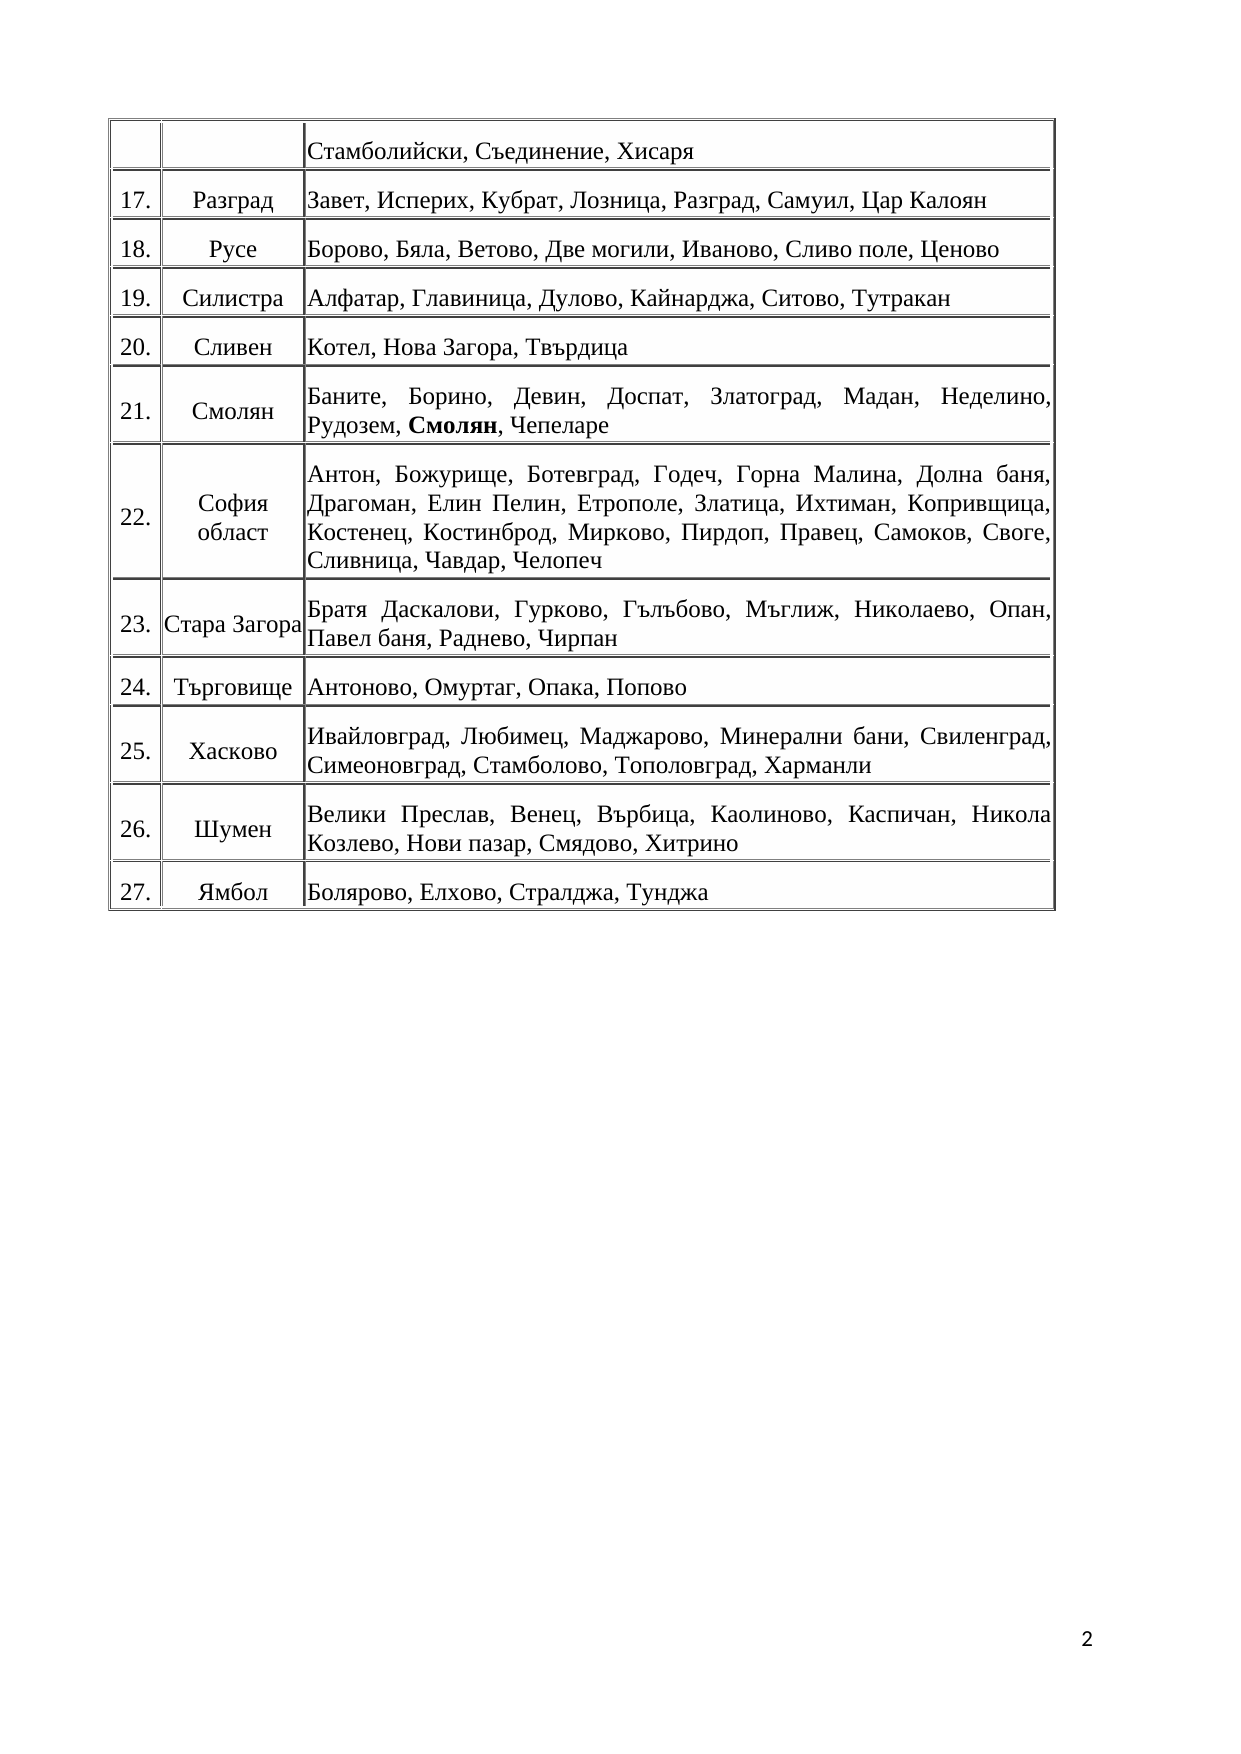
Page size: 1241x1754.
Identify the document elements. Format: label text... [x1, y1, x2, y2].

table_cell Завет, Исперих, Кубрат, Лозница, Разград, Самуил, Цар Калоян [306, 167, 1053, 216]
table_cell Котел, Нова Загора, Твърдица [305, 314, 1054, 363]
table_cell Болярово, Елхово, Стралджа, Тунджа [305, 859, 1053, 908]
table_cell 19. [110, 265, 161, 314]
table_cell Русе [163, 220, 303, 265]
table_cell 23. [111, 577, 160, 654]
table_cell Хасково [163, 707, 303, 781]
table_cell 16. [111, 121, 161, 167]
table_cell 21. [110, 364, 160, 441]
table_cell Пловдив [161, 119, 304, 167]
table_cell 25. [110, 704, 160, 781]
table_cell Шумен [163, 785, 303, 859]
table_cell Велики Преслав, Венец, Върбица, Каолиново, Каспичан, Никола Козлево, Нови пазар, Смядово, Хитрино [306, 781, 1053, 859]
table_cell 22. [111, 441, 160, 577]
table_cell Ямбол [161, 859, 304, 908]
table_cell Баните, Борино, Девин, Доспат, Златоград, Мадан, Неделино, Рудозем, Смолян, Чепеларе [306, 364, 1054, 441]
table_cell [305, 121, 1053, 167]
table_cell Сливен [163, 318, 303, 363]
table_cell Братя Даскалови, Гурково, Гълъбово, Мъглиж, Николаево, Опан, Павел баня, Раднево, Чирпан [306, 577, 1053, 654]
table_cell Разград [163, 171, 303, 216]
table_cell 17. [111, 167, 160, 216]
table_cell Ивайловград, Любимец, Маджарово, Минерални бани, Свиленград, Симеоновград, Стамболово, Тополовград, Харманли [306, 704, 1054, 781]
table_cell Смолян [163, 367, 303, 441]
table_cell Стара Загора [163, 580, 303, 654]
table_cell Търговище [163, 658, 303, 703]
table_cell 18. [111, 216, 160, 265]
table_cell 27. [111, 859, 161, 908]
table_cell Алфатар, Главиница, Дулово, Кайнарджа, Ситово, Тутракан [305, 265, 1054, 314]
table_cell София област [163, 445, 303, 577]
table_cell Силистра [163, 269, 303, 314]
table_cell 20. [110, 314, 161, 363]
table_cell Антоново, Омуртаг, Опака, Попово [305, 654, 1054, 703]
table_cell 26. [111, 781, 160, 859]
table_cell 24. [110, 654, 161, 703]
table_cell Антон, Божурище, Ботевград, Годеч, Горна Малина, Долна баня, Драгоман, Елин Пелин, Етрополе, Златица, Ихтиман, Копривщица, Костенец, Костинброд, Мирково, Пирдоп, Правец, Самоков, Своге, Сливница, Чавдар, Челопеч [306, 441, 1053, 577]
table_cell Борово, Бяла, Ветово, Две могили, Иваново, Сливо поле, Ценово [306, 216, 1053, 265]
